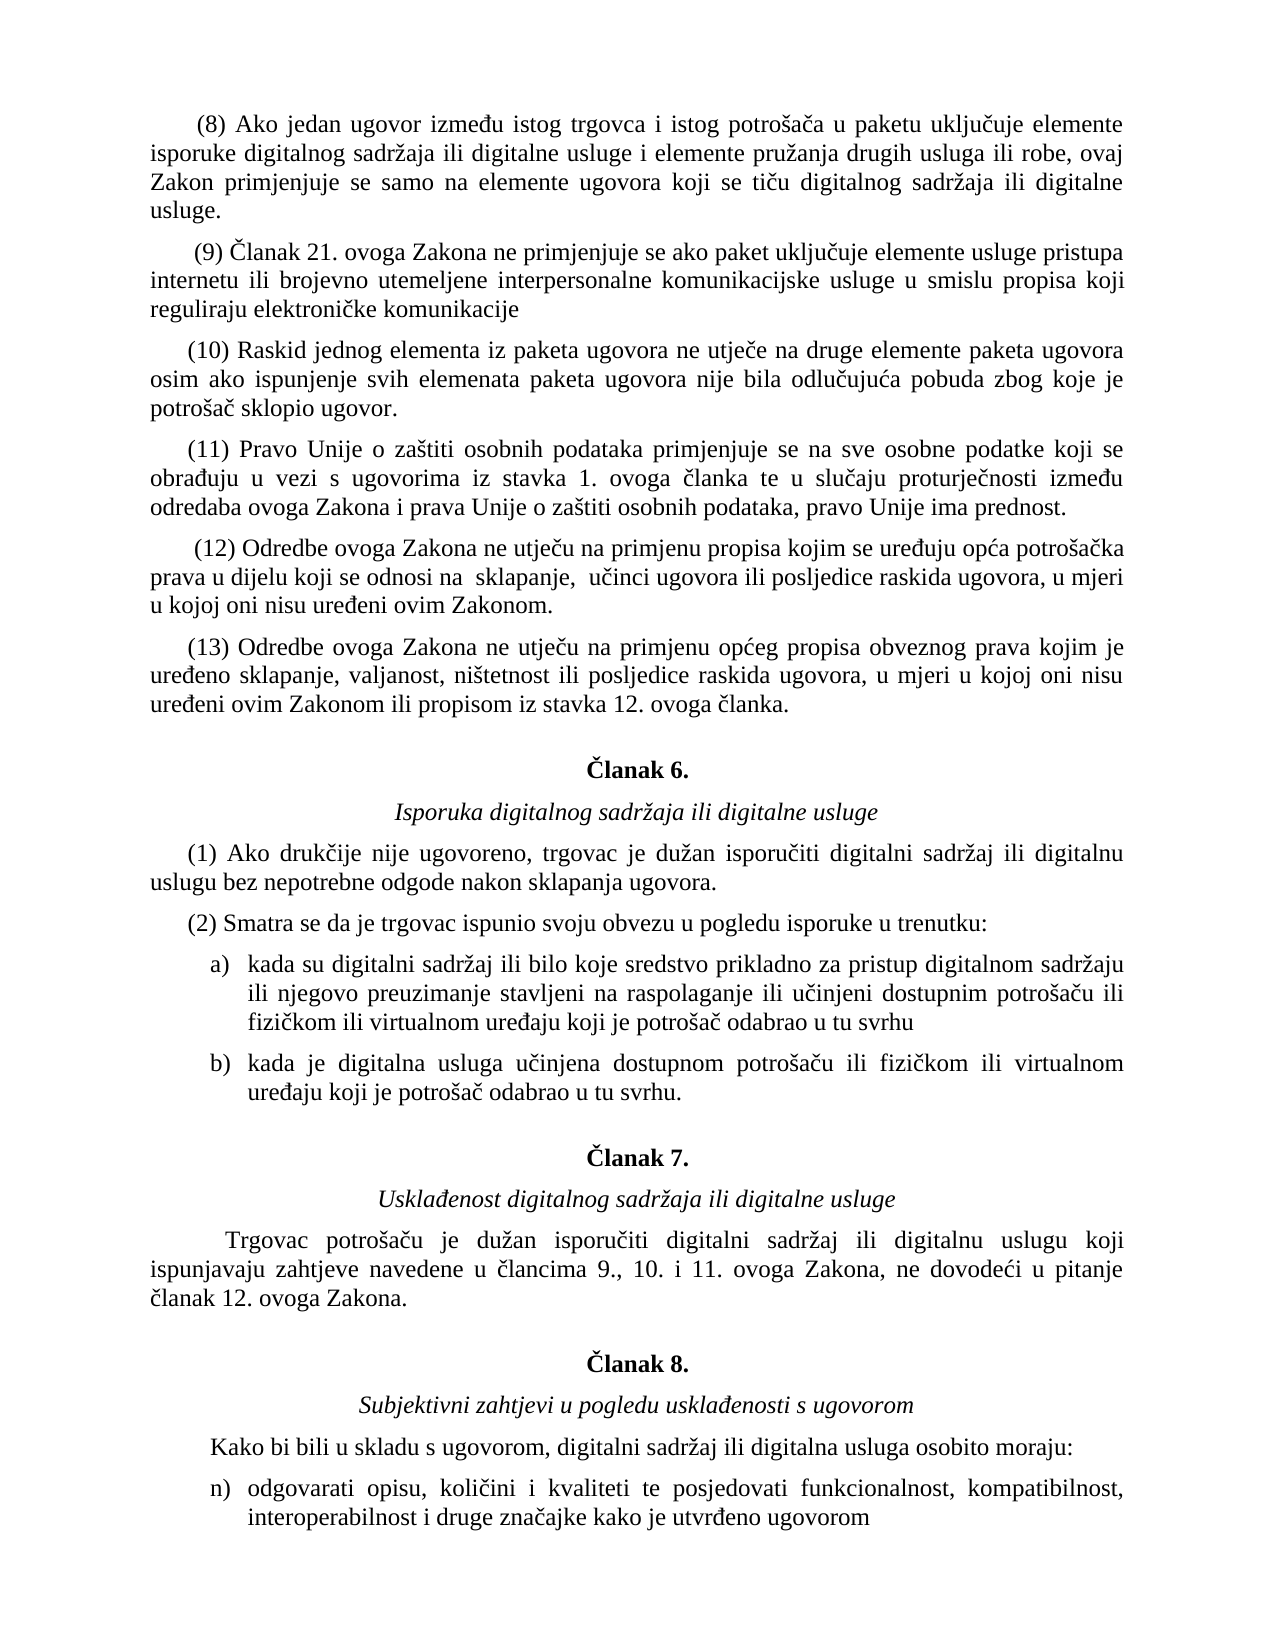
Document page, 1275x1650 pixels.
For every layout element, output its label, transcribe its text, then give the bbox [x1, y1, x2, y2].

list odgovarati opisu, količini i kvaliteti te posjedovati funkcionalnost, kompatibilnost, interoperabilnost i druge značajke kako je utvrđeno ugovorom [210, 1473, 1125, 1530]
text Kako bi bili u skladu s ugovorom, digitalni sadržaj ili digitalna usluga osobito moraju: [150, 1432, 1125, 1460]
text Usklađenost digitalnog sadržaja ili digitalne usluge [150, 1184, 1125, 1213]
text (13) Odredbe ovoga Zakona ne utječu na primjenu općeg propisa obveznog prava kojim je uređeno sklapanje, valjanost, ništetnost ili posljedice raskida ugovora, u mjeri u kojoj oni nisu uređeni ovim Zakonom ili propisom iz stavka 12. ovoga članka. [150, 632, 1125, 718]
text (1) Ako drukčije nije ugovoreno, trgovac je dužan isporučiti digitalni sadržaj ili digitalnu uslugu bez nepotrebne odgode nakon sklapanja ugovora. [150, 838, 1125, 895]
text (9) Članak 21. ovoga Zakona ne primjenjuje se ako paket uključuje elemente usluge pristupa internetu ili brojevno utemeljene interpersonalne komunikacijske usluge u smislu propisa koji reguliraju elektroničke komunikacije [150, 237, 1125, 323]
text (10) Raskid jednog elementa iz paketa ugovora ne utječe na druge elemente paketa ugovora osim ako ispunjenje svih elemenata paketa ugovora nije bila odlučujuća pobuda zbog koje je potrošač sklopio ugovor. [150, 335, 1125, 422]
text Članak 8. [150, 1349, 1125, 1378]
list kada je digitalna usluga učinjena dostupnom potrošaču ili fizičkom ili virtualnom uređaju koji je potrošač odabrao u tu svrhu. [210, 1048, 1125, 1105]
text (11) Pravo Unije o zaštiti osobnih podataka primjenjuje se na sve osobne podatke koji se obrađuju u vezi s ugovorima iz stavka 1. ovoga članka te u slučaju proturječnosti između odredaba ovoga Zakona i prava Unije o zaštiti osobnih podataka, pravo Unije ima prednost. [150, 434, 1125, 520]
text (2) Smatra se da je trgovac ispunio svoju obvezu u pogledu isporuke u trenutku: [150, 908, 1125, 937]
text Trgovac potrošaču je dužan isporučiti digitalni sadržaj ili digitalnu uslugu koji ispunjavaju zahtjeve navedene u člancima 9., 10. i 11. ovoga Zakona, ne dovodeći u pitanje članak 12. ovoga Zakona. [150, 1225, 1125, 1312]
text (12) Odredbe ovoga Zakona ne utječu na primjenu propisa kojim se uređuju opća potrošačka prava u dijelu koji se odnosi na sklapanje, učinci ugovora ili posljedice raskida ugovora, u mjeri u kojoj oni nisu uređeni ovim Zakonom. [150, 533, 1125, 619]
text Isporuka digitalnog sadržaja ili digitalne usluge [150, 797, 1125, 825]
list kada su digitalni sadržaj ili bilo koje sredstvo prikladno za pristup digitalnom sadržaju ili njegovo preuzimanje stavljeni na raspolaganje ili učinjeni dostupnim potrošaču ili fizičkom ili virtualnom uređaju koji je potrošač odabrao u tu svrhu [210, 949, 1125, 1035]
text (8) Ako jedan ugovor između istog trgovca i istog potrošača u paketu uključuje elemente isporuke digitalnog sadržaja ili digitalne usluge i elemente pružanja drugih usluga ili robe, ovaj Zakon primjenjuje se samo na elemente ugovora koji se tiču digitalnog sadržaja ili digitalne usluge. [150, 109, 1125, 224]
text Subjektivni zahtjevi u pogledu usklađenosti s ugovorom [150, 1390, 1125, 1419]
text Članak 6. [150, 755, 1125, 784]
text Članak 7. [150, 1143, 1125, 1172]
